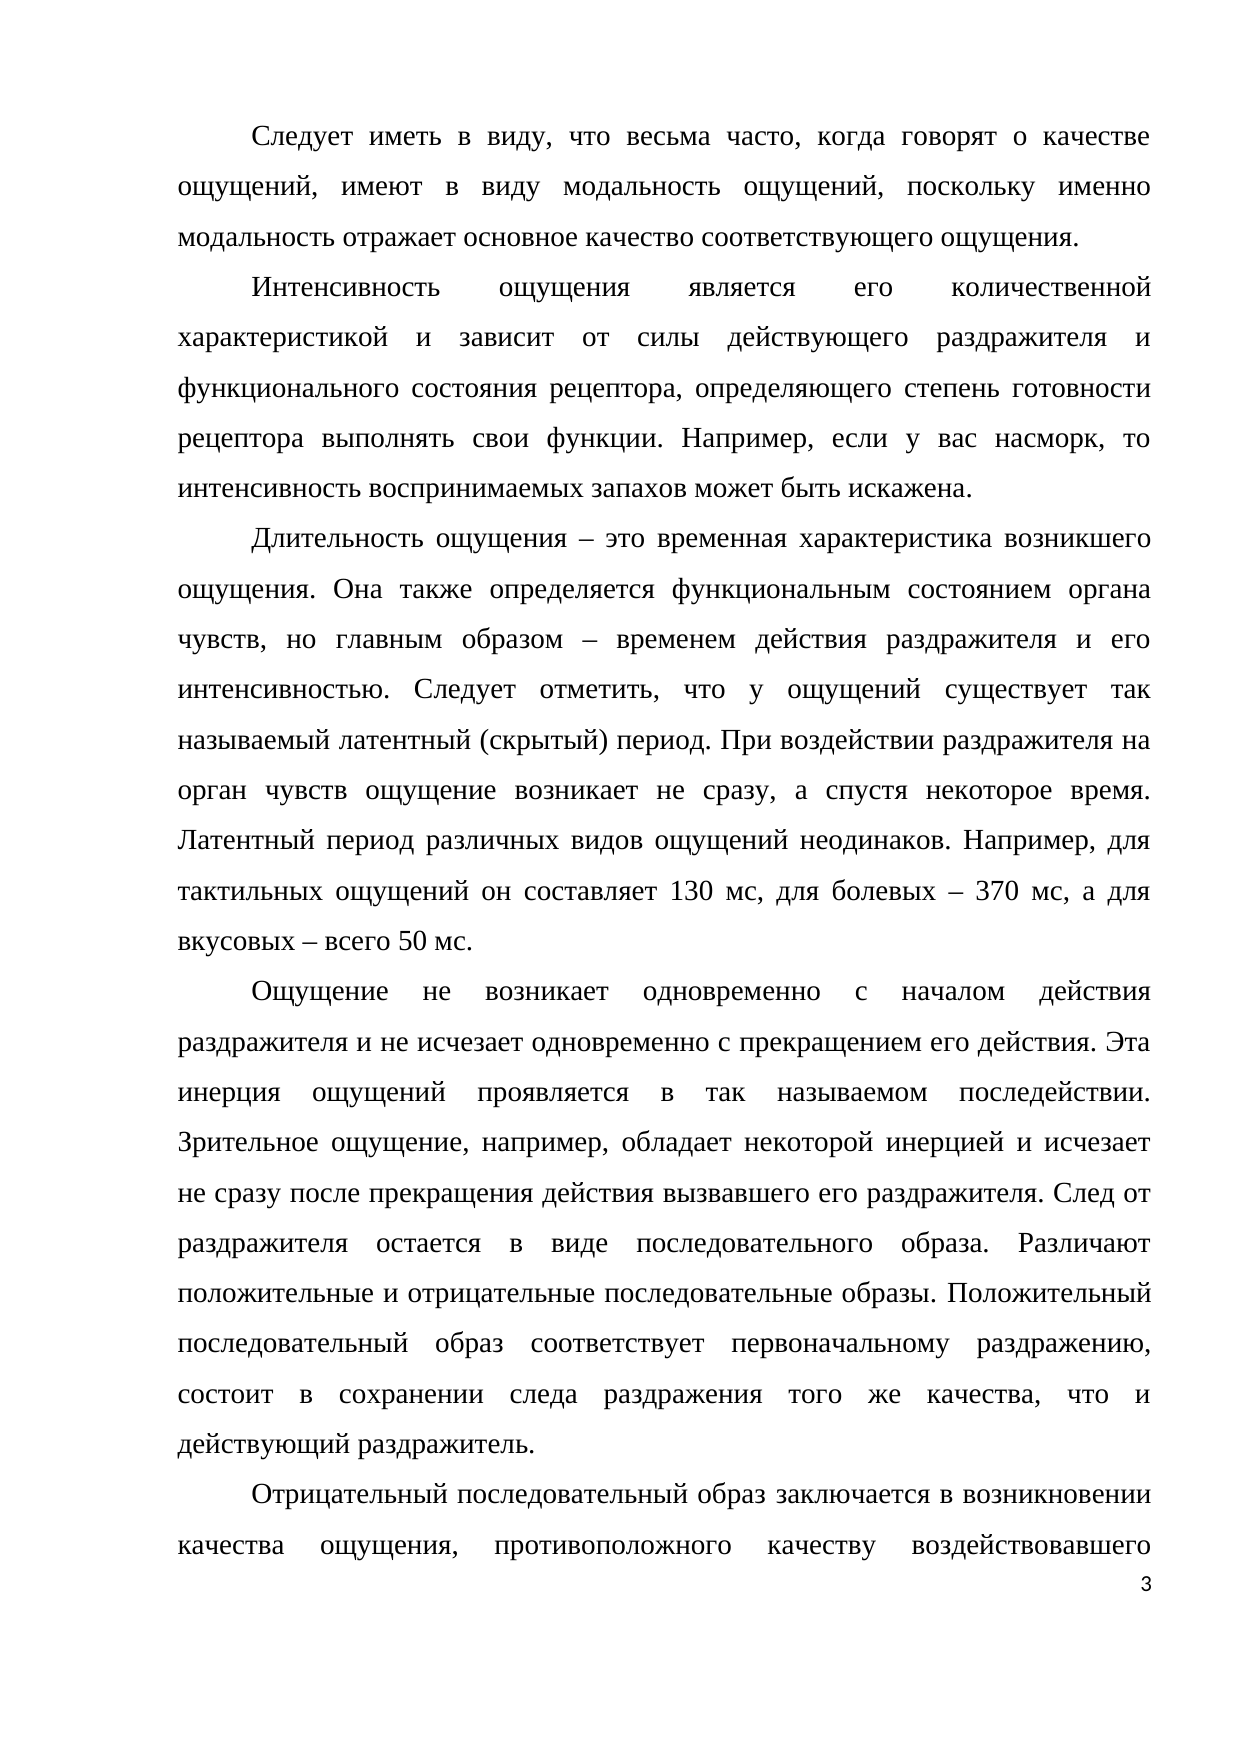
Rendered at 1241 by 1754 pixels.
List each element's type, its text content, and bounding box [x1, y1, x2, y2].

text Ощущение не возникает одновременно с началом действия раздражителя и не исчезает одновременно с прекращением его действия. Эта инерция ощущений проявляется в так называемом последействии. Зрительное ощущение, например, обладает некоторой инерцией и исчезает не сразу после прекращения действия вызвавшего его раздражителя. След от раздражителя остается в виде последовательного образа. Различают положительные и отрицательные последовательные образы. Положительный последовательный образ соответствует первоначальному раздражению, состоит в сохранении следа раздражения того же качества, что и действующий раздражитель. [177, 973, 1152, 1460]
text Длительность ощущения – это временная характеристика возникшего ощущения. Она также определяется функциональным состоянием органа чувств, но главным образом – временем действия раздражителя и его интенсивностью. Следует отметить, что у ощущений существует так называемый латентный (скрытый) период. При воздействии раздражителя на орган чувств ощущение возникает не сразу, а спустя некоторое время. Латентный период различных видов ощущений неодинаков. Например, для тактильных ощущений он составляет 130 мс, для болевых – 370 мс, а для вкусовых – всего 50 мс. [177, 521, 1152, 957]
text Интенсивность ощущения является его количественной характеристикой и зависит от силы действующего раздражителя и функционального состояния рецептора, определяющего степень готовности рецептора выполнять свои функции. Например, если у вас насморк, то интенсивность воспринимаемых запахов может быть искажена. [177, 269, 1152, 504]
text Следует иметь в виду, что весьма часто, когда говорят о качестве ощущений, имеют в виду модальность ощущений, поскольку именно модальность отражает основное качество соответствующего ощущения. [177, 118, 1152, 252]
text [177, 1477, 1152, 1560]
